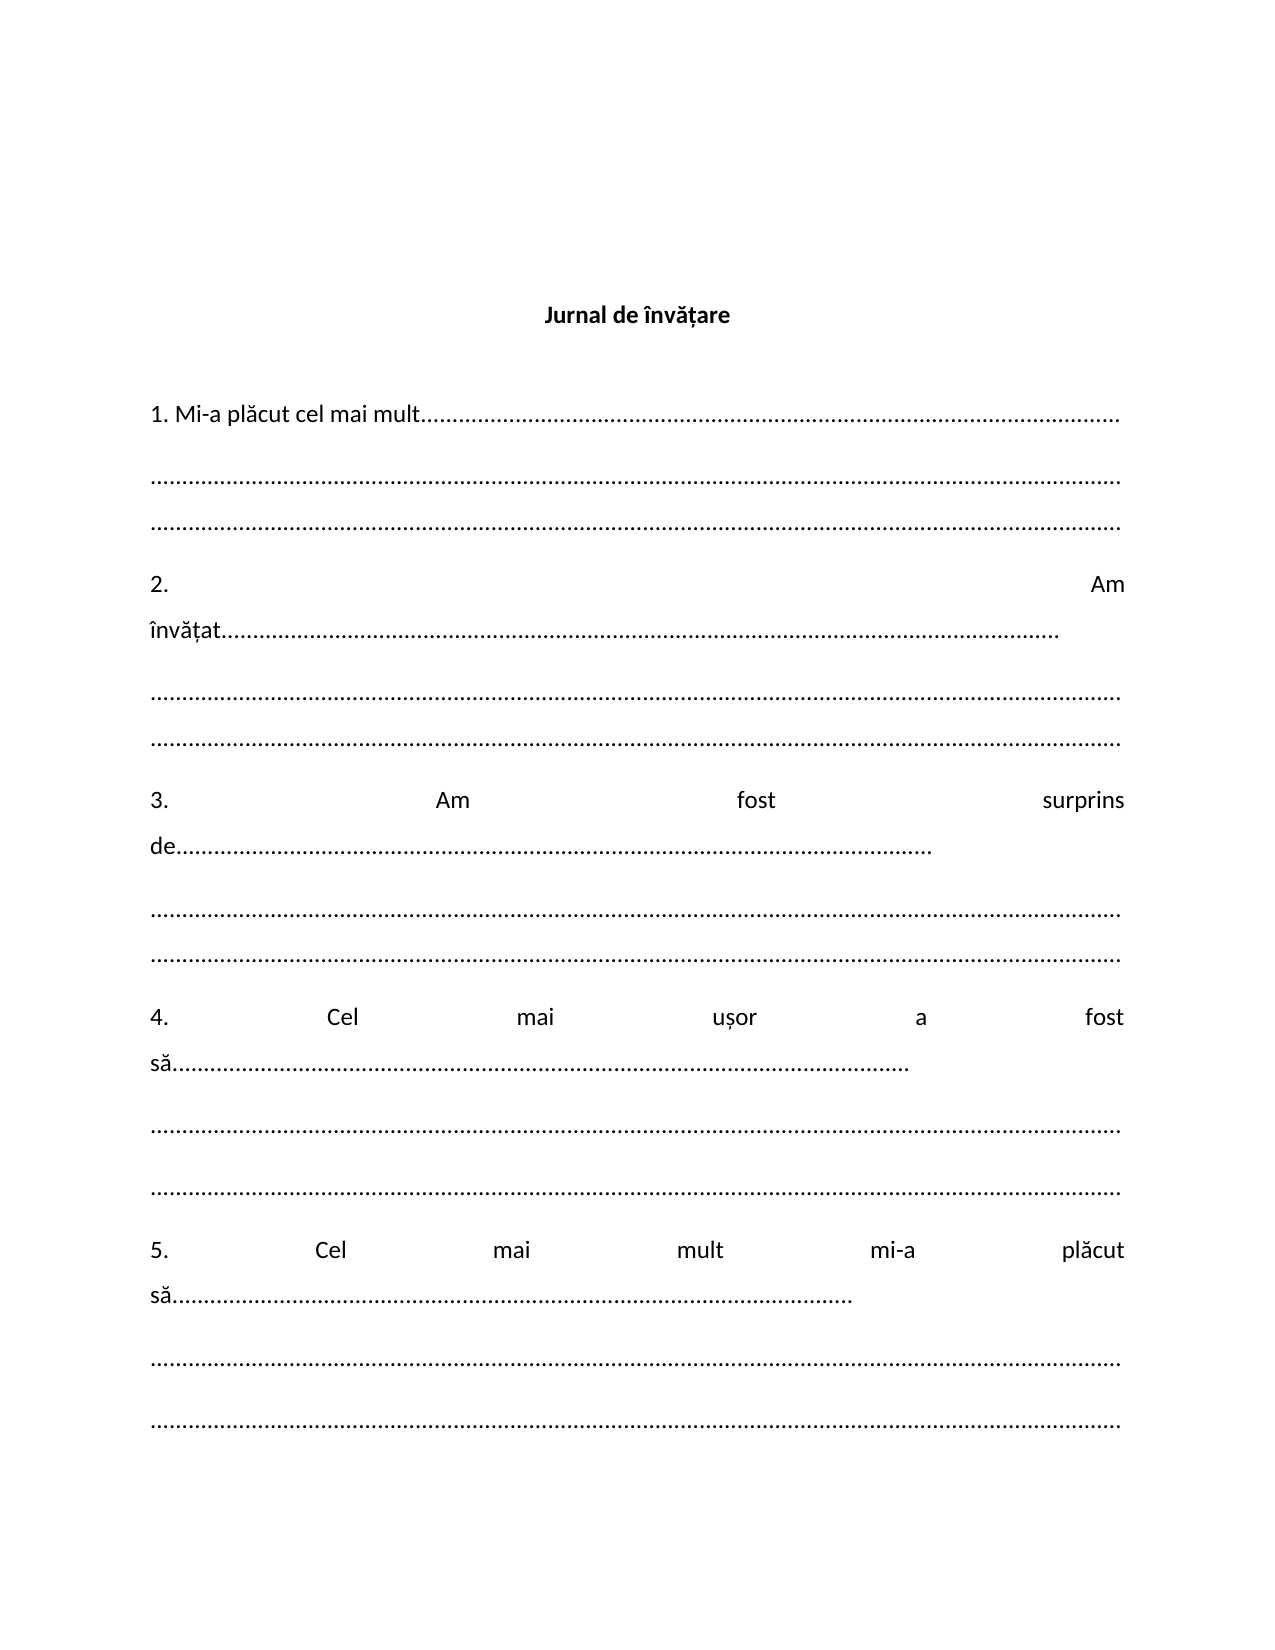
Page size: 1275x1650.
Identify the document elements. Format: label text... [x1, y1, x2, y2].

text 1. Mi-a plăcut cel mai mult............................................................................................................... [150, 398, 1125, 428]
text 2. Am învăţat..................................................................................................................................... [150, 568, 1125, 645]
text 5. Cel mai mult mi-a plăcut să............................................................................................................ [150, 1234, 1125, 1310]
text .................................................................................................................................................................................................................................................................................................................... [150, 460, 1125, 537]
text Jurnal de învăţare [150, 299, 1125, 329]
text 3. Am fost surprins de........................................................................................................................ [150, 785, 1125, 861]
text 4. Cel mai uşor a fost să..................................................................................................................... [150, 1001, 1125, 1077]
text .................................................................................................................................................................................................................................................................................................................... [150, 677, 1125, 753]
text .................................................................................................................................................................................................................................................................................................................... [150, 893, 1125, 969]
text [150, 1404, 1125, 1435]
